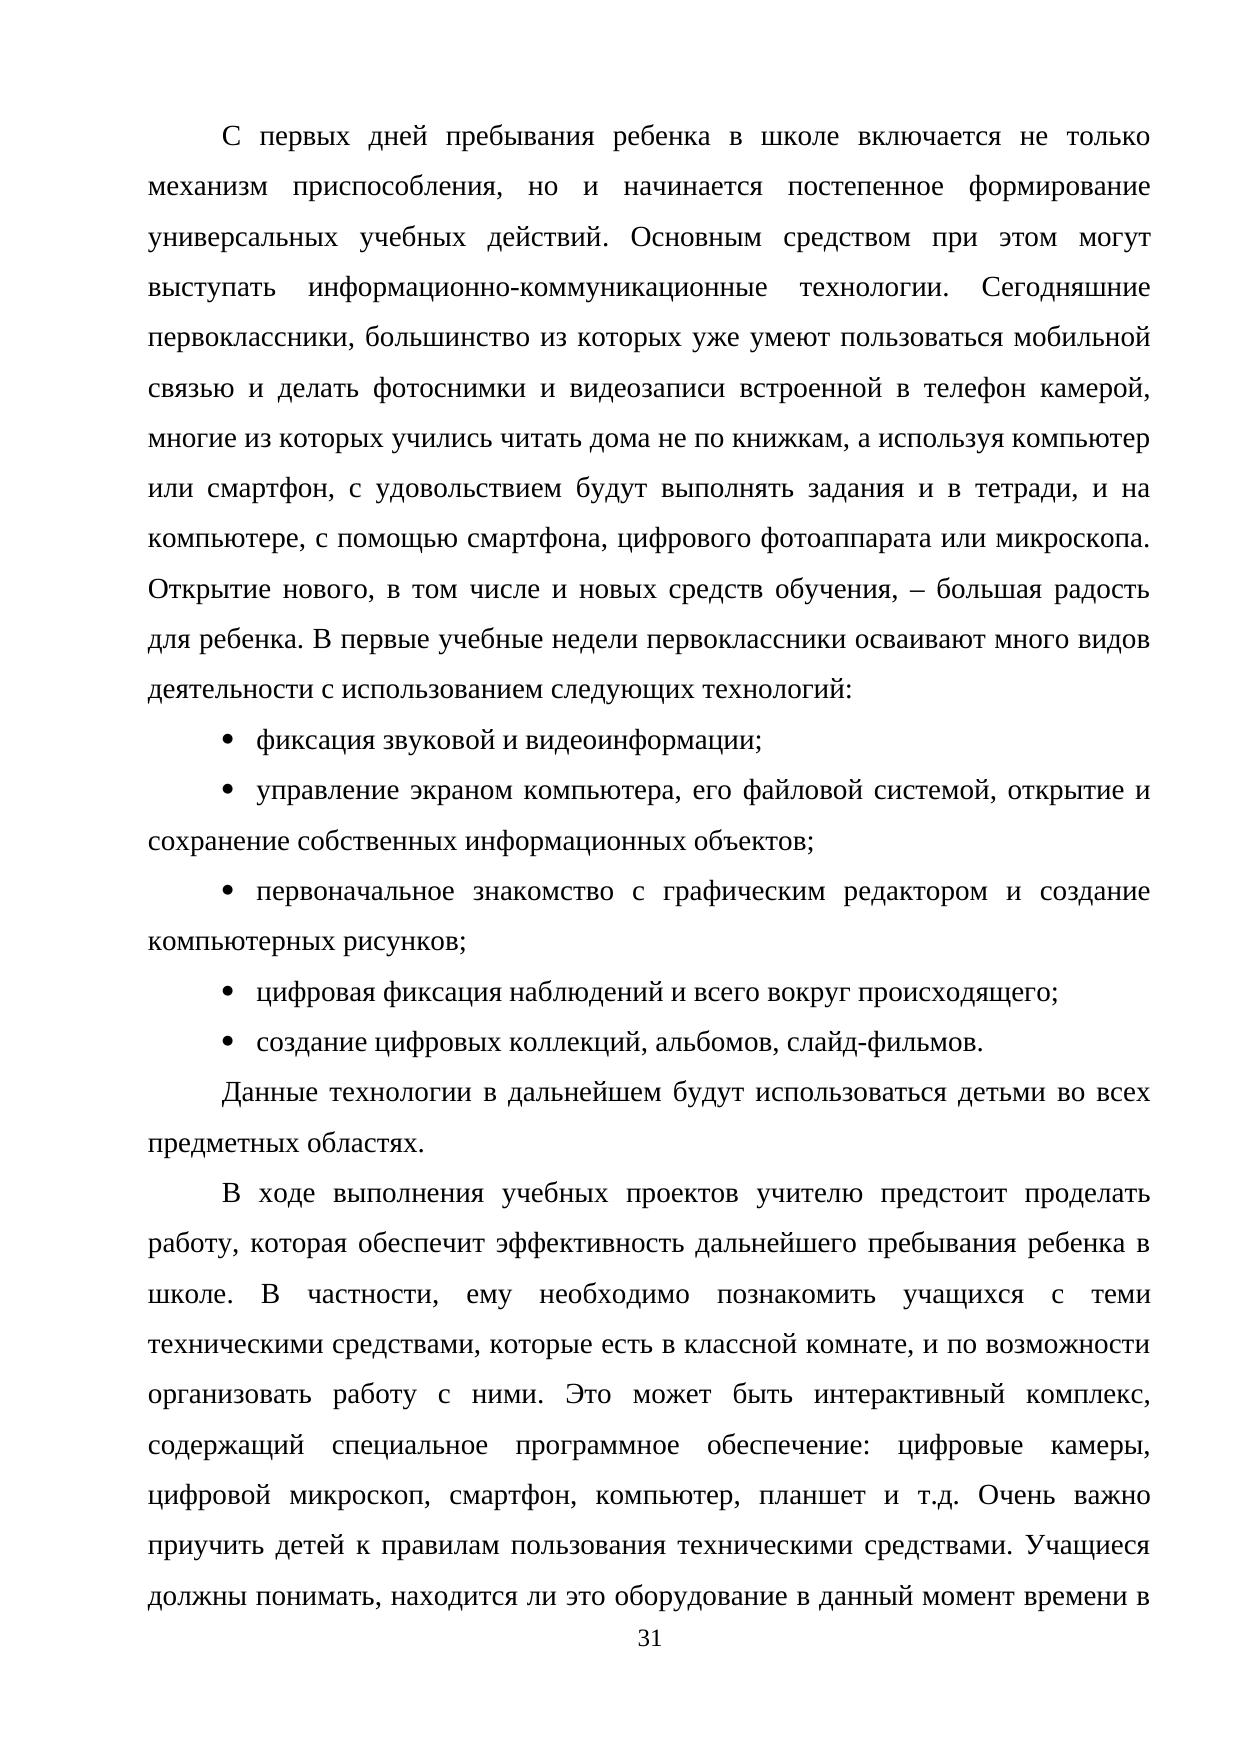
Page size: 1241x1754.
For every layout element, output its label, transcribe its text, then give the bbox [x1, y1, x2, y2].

list создание цифровых коллекций, альбомов, слайд-фильмов. [148, 1024, 1152, 1058]
list фиксация звуковой и видеоинформации; [148, 722, 1152, 756]
list управление экраном компьютера, его файловой системой, открытие и сохранение собственных информационных объектов; [148, 772, 1152, 856]
list цифровая фиксация наблюдений и всего вокруг происходящего; [148, 974, 1152, 1007]
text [148, 1175, 1152, 1611]
text Данные технологии в дальнейшем будут использоваться детьми во всех предметных областях. [148, 1074, 1152, 1158]
list первоначальное знакомство с графическим редактором и создание компьютерных рисунков; [148, 873, 1152, 957]
text С первых дней пребывания ребенка в школе включается не только механизм приспособления, но и начинается постепенное формирование универсальных учебных действий. Основным средством при этом могут выступать информационно-коммуникационные технологии. Сегодняшние первоклассники, большинство из которых уже умеют пользоваться мобильной связью и делать фотоснимки и видеозаписи встроенной в телефон камерой, многие из которых учились читать дома не по книжкам, а используя компьютер или смартфон, с удовольствием будут выполнять задания и в тетради, и на компьютере, с помощью смартфона, цифрового фотоаппарата или микроскопа. Открытие нового, в том числе и новых средств обучения, – большая радость для ребенка. В первые учебные недели первоклассники осваивают много видов деятельности с использованием следующих технологий: [148, 118, 1152, 705]
